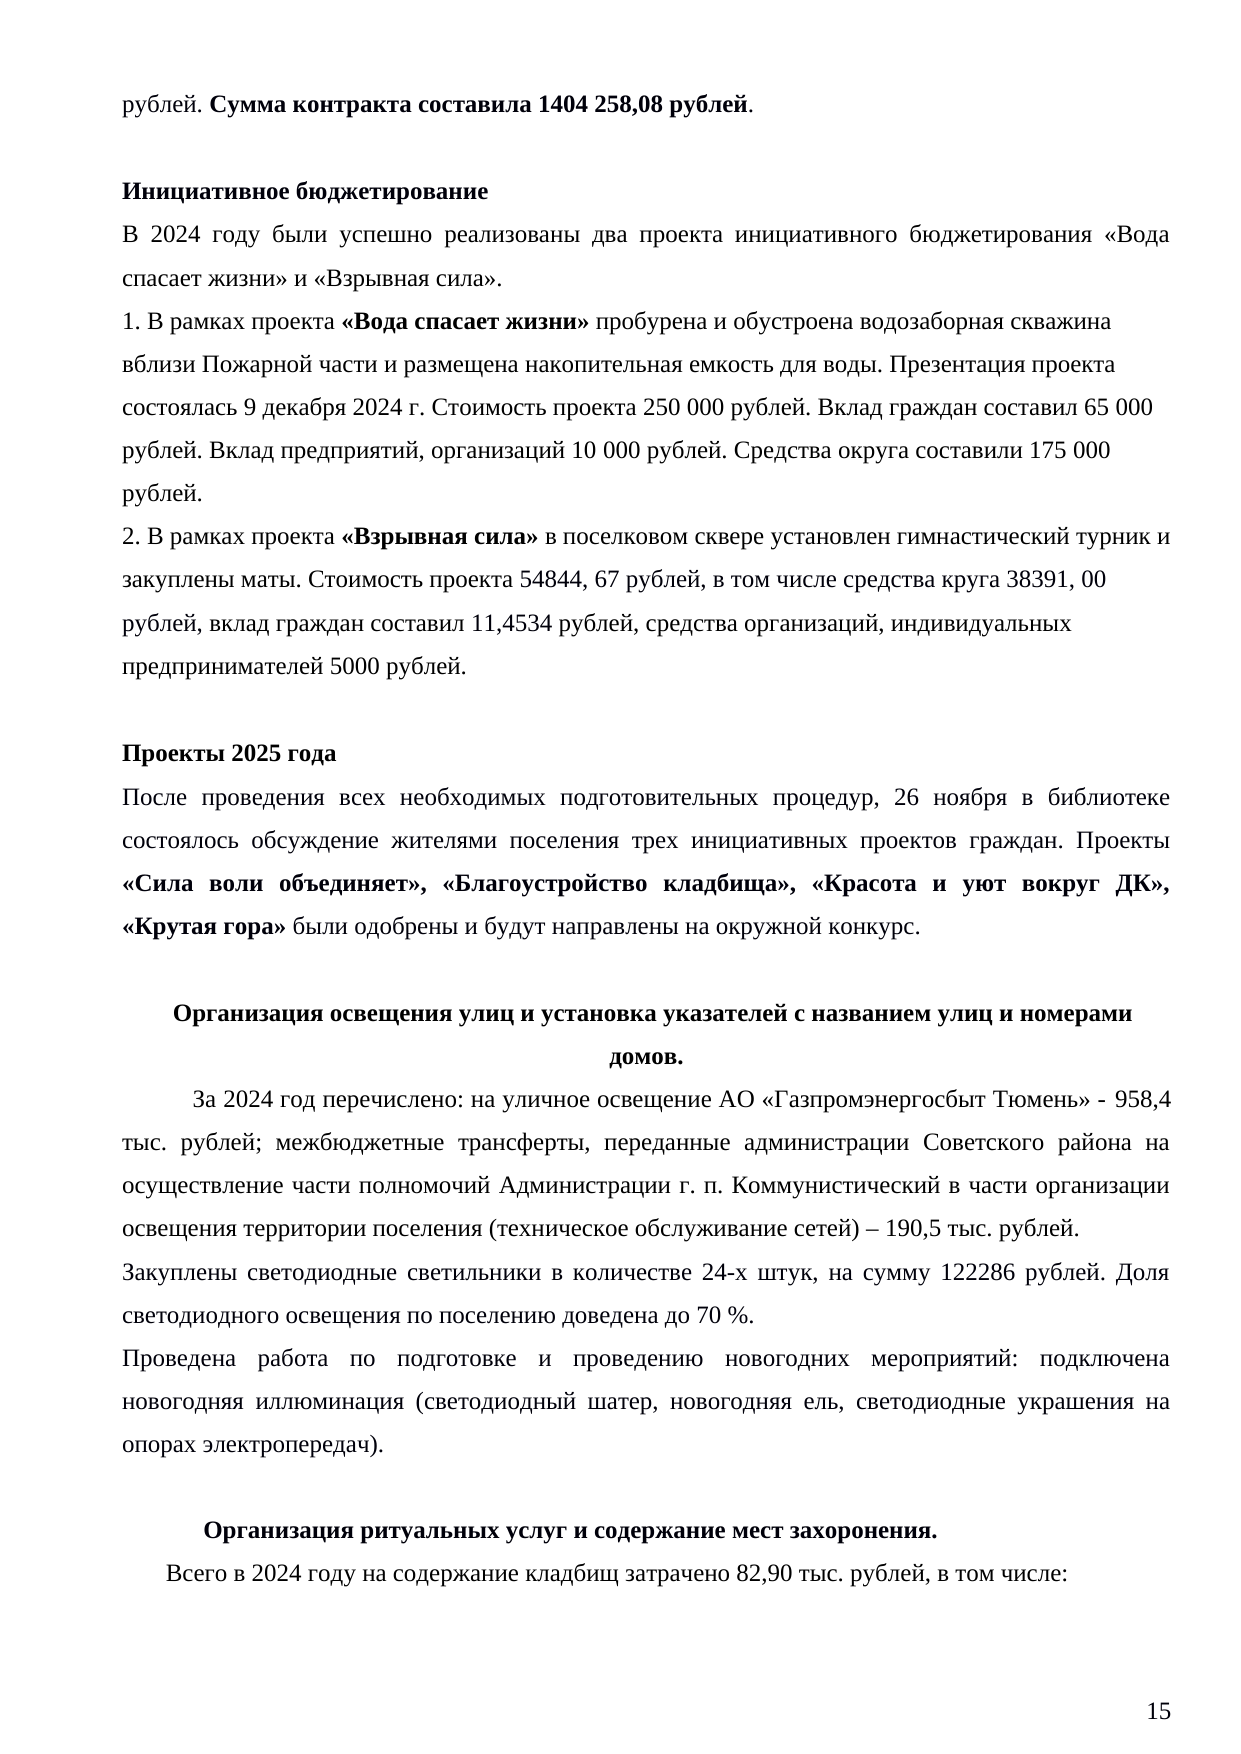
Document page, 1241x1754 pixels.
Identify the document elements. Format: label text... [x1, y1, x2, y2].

text Организация ритуальных услуг и содержание мест захоронения. [122, 1515, 1171, 1544]
text После проведения всех необходимых подготовительных процедур, 26 ноября в библиотеке состоялось обсуждение жителями поселения трех инициативных проектов граждан. Проекты «Сила воли объединяет», «Благоустройство кладбища», «Красота и уют вокруг ДК», «Крутая гора» были одобрены и будут направлены на окружной конкурс. [122, 782, 1171, 940]
text В 2024 году были успешно реализованы два проекта инициативного бюджетирования «Вода спасает жизни» и «Взрывная сила». [122, 219, 1171, 291]
text 2. В рамках проекта «Взрывная сила» в поселковом сквере установлен гимнастический турник и закуплены маты. Стоимость проекта 54844, 67 рублей, в том числе средства круга 38391, 00 рублей, вклад граждан составил 11,4534 рублей, средства организаций, индивидуальных предпринимателей 5000 рублей. [122, 521, 1171, 679]
text Проведена работа по подготовке и проведению новогодних мероприятий: подключена новогодняя иллюминация (светодиодный шатер, новогодняя ель, светодиодные украшения на опорах электропередач). [122, 1343, 1171, 1458]
text Инициативное бюджетирование [122, 176, 1171, 205]
text Организация освещения улиц и установка указателей с названием улиц и номерами домов. [122, 998, 1171, 1070]
text Проекты 2025 года [122, 738, 1171, 767]
text Всего в 2024 году на содержание кладбищ затрачено 82,90 тыс. рублей, в том числе: [122, 1558, 1171, 1587]
text 1. В рамках проекта «Вода спасает жизни» пробурена и обустроена водозаборная скважина вблизи Пожарной части и размещена накопительная емкость для воды. Презентация проекта состоялась 9 декабря 2024 г. Стоимость проекта 250 000 рублей. Вклад граждан составил 65 000 рублей. Вклад предприятий, организаций 10 000 рублей. Средства округа составили 175 000 рублей. [122, 306, 1171, 507]
text За 2024 год перечислено: на уличное освещение АО «Газпромэнергосбыт Тюмень» - 958,4 тыс. рублей; межбюджетные трансферты, переданные администрации Советского района на осуществление части полномочий Администрации г. п. Коммунистический в части организации освещения территории поселения (техническое обслуживание сетей) – 190,5 тыс. рублей. [122, 1084, 1171, 1242]
text Закуплены светодиодные светильники в количестве 24-х штук, на сумму 122286 рублей. Доля светодиодного освещения по поселению доведена до 70 %. [122, 1257, 1171, 1328]
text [122, 89, 1171, 117]
